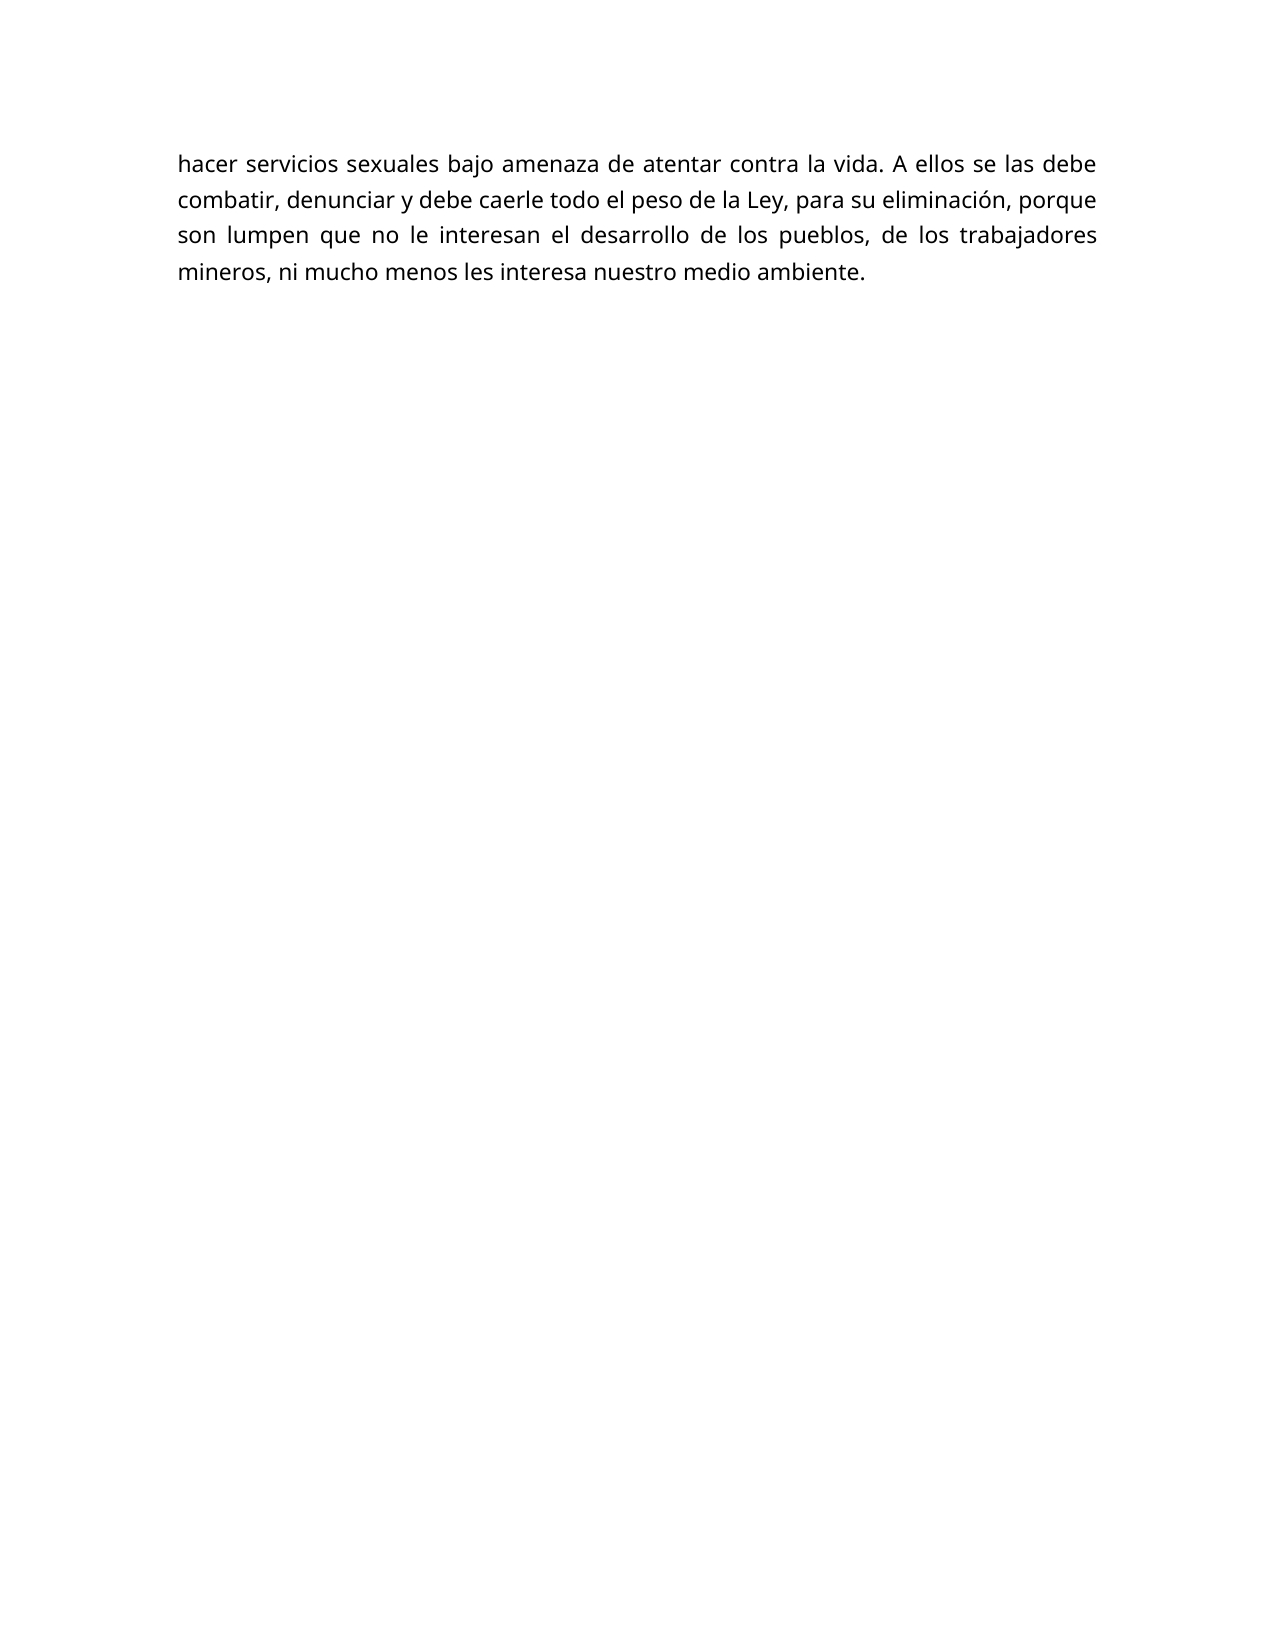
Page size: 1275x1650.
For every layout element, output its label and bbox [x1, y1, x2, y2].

text [177, 148, 1098, 287]
